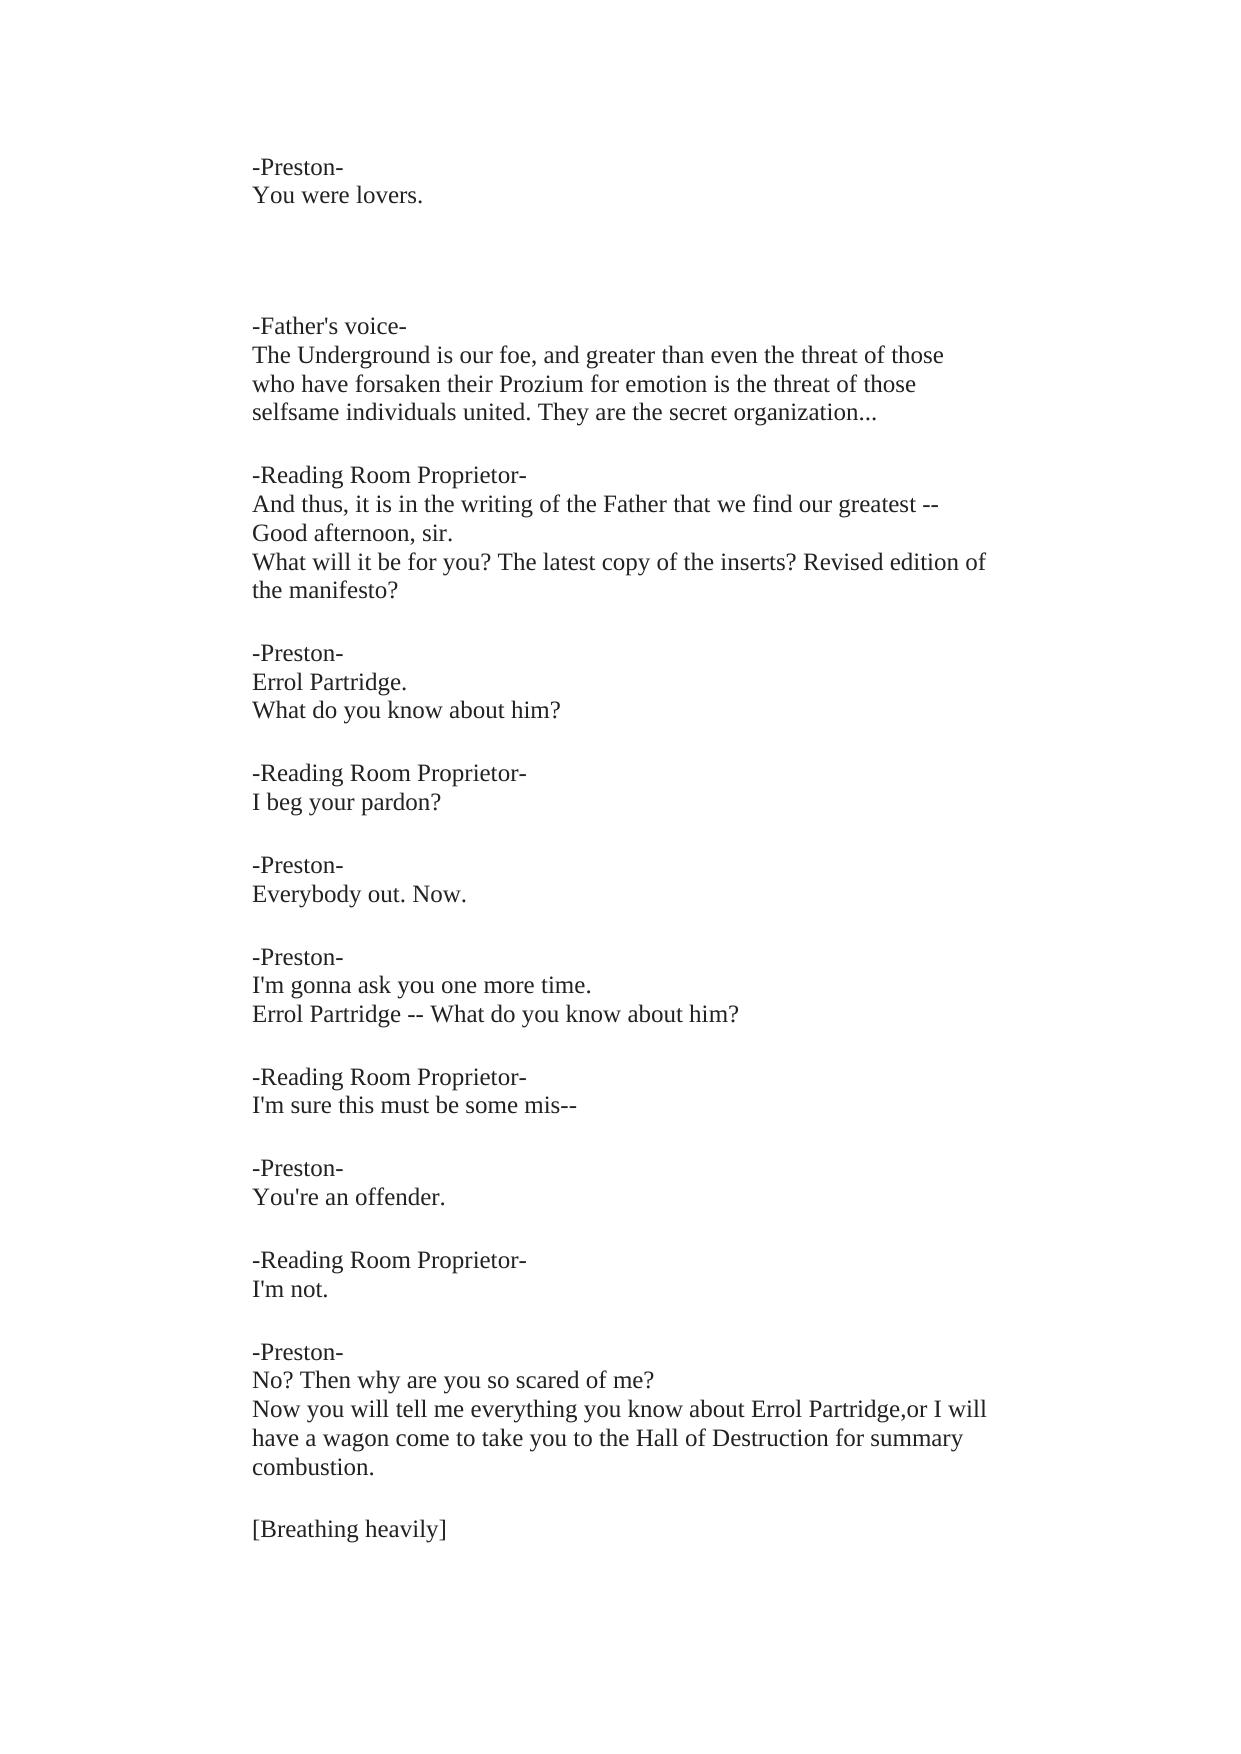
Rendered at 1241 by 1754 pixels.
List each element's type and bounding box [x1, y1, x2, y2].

table_header [244, 150, 996, 1579]
